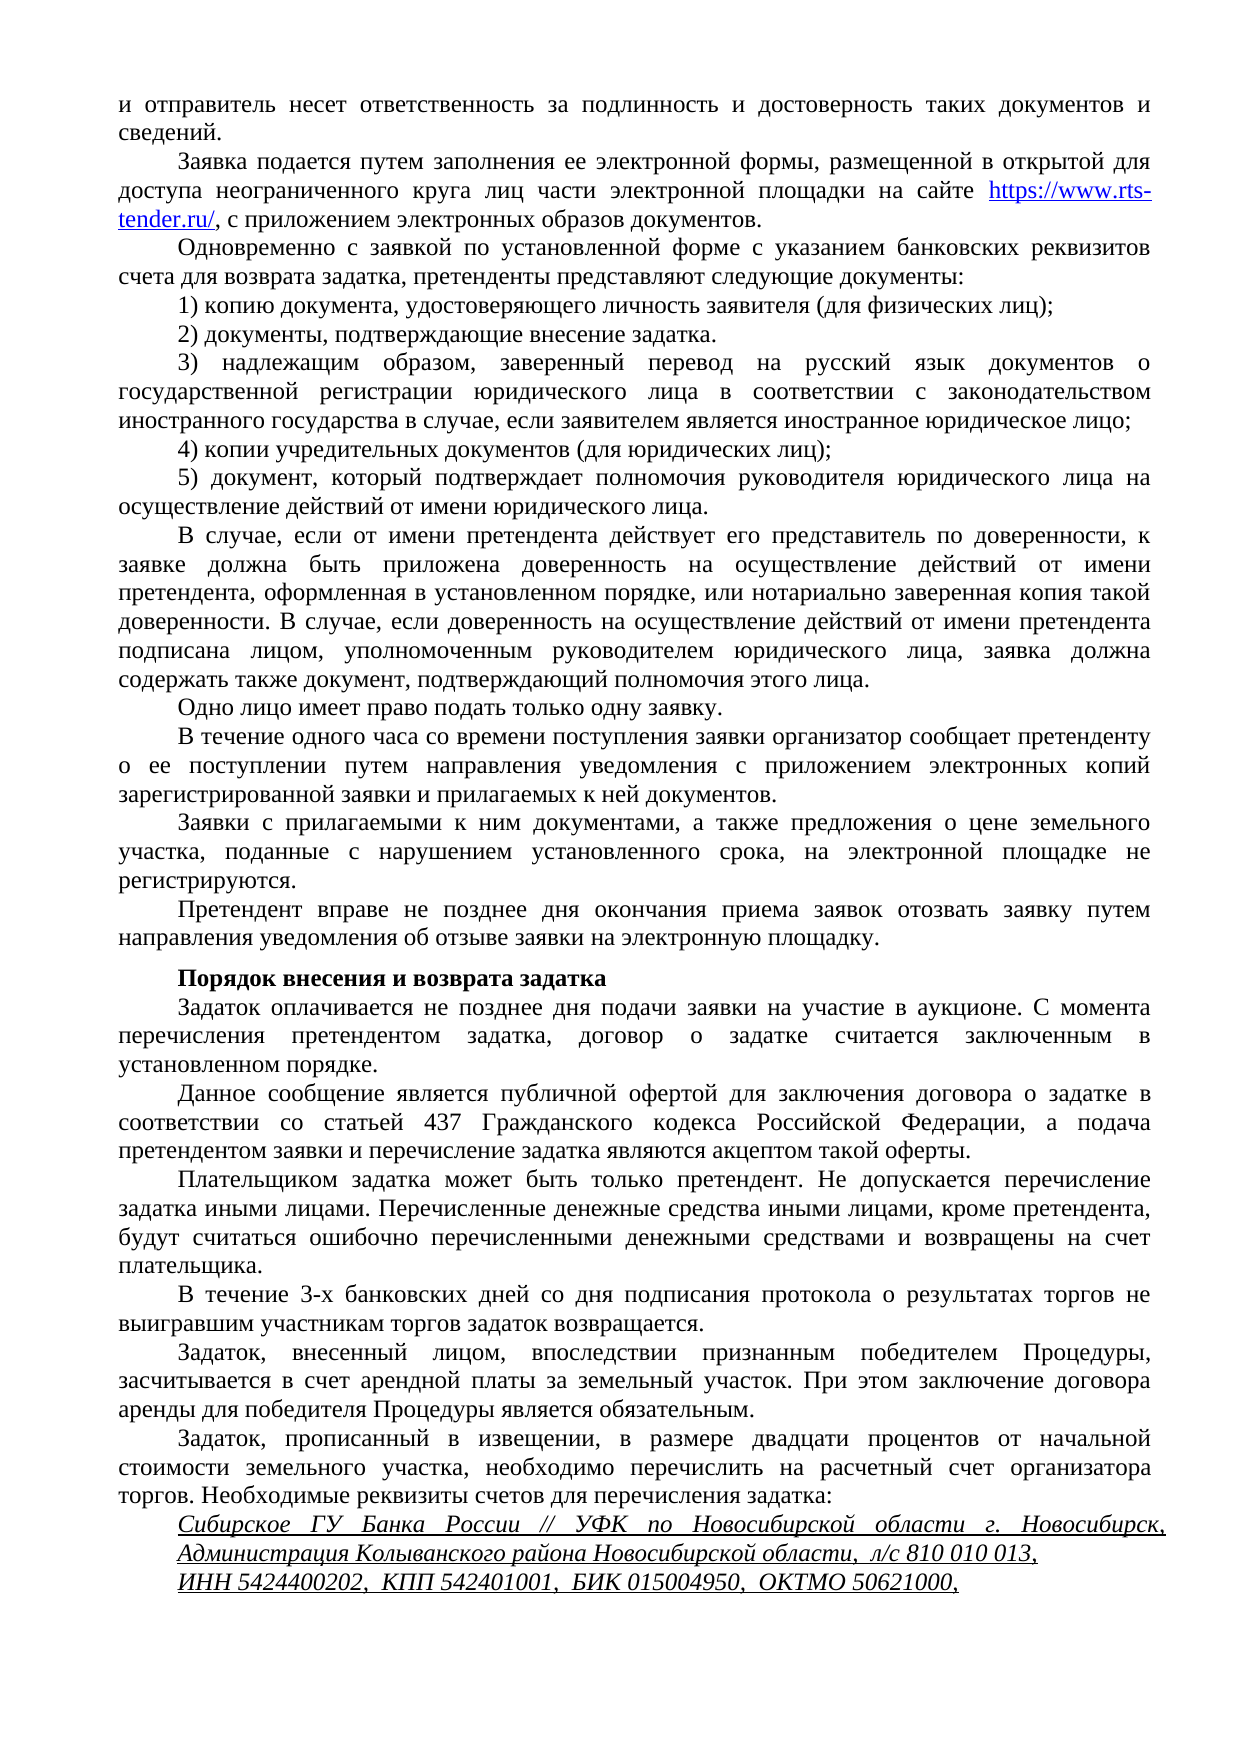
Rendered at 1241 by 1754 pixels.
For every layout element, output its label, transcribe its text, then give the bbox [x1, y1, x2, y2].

text ИНН 5424400202, КПП 542401001, БИК 015004950, ОКТМО 50621000, [177, 1567, 1167, 1596]
text В случае, если от имени претендента действует его представитель по доверенности, к заявке должна быть приложена доверенность на осуществление действий от имени претендента, оформленная в установленном порядке, или нотариально заверенная копия такой доверенности. В случае, если доверенность на осуществление действий от имени претендента подписана лицом, уполномоченным руководителем юридического лица, заявка должна содержать также документ, подтверждающий полномочия этого лица. [118, 520, 1152, 692]
text 4) копии учредительных документов (для юридических лиц); [177, 434, 1152, 462]
text В течение одного часа со времени поступления заявки организатор сообщает претенденту о ее поступлении путем направления уведомления с приложением электронных копий зарегистрированной заявки и прилагаемых к ней документов. [118, 721, 1152, 807]
text Одно лицо имеет право подать только одну заявку. [118, 692, 1152, 721]
text В течение 3-х банковских дней со дня подписания протокола о результатах торгов не выигравшим участникам торгов задаток возвращается. [118, 1279, 1152, 1337]
text 5) документ, который подтверждает полномочия руководителя юридического лица на осуществление действий от имени юридического лица. [118, 462, 1152, 520]
text Заявка подается путем заполнения ее электронной формы, размещенной в открытой для доступа неограниченного круга лиц части электронной площадки на сайте https://www.rts-tender.ru/, с приложением электронных образов документов. [118, 146, 1152, 232]
text Плательщиком задатка может быть только претендент. Не допускается перечисление задатка иными лицами. Перечисленные денежные средства иными лицами, кроме претендента, будут считаться ошибочно перечисленными денежными средствами и возвращены на счет плательщика. [118, 1164, 1152, 1279]
text Задаток оплачивается не позднее дня подачи заявки на участие в аукционе. С момента перечисления претендентом задатка, договор о задатке считается заключенным в установленном порядке. [118, 992, 1152, 1078]
text Задаток, прописанный в извещении, в размере двадцати процентов от начальной стоимости земельного участка, необходимо перечислить на расчетный счет организатора торгов. Необходимые реквизиты счетов для перечисления задатка: [118, 1423, 1152, 1509]
text 2) документы, подтверждающие внесение задатка. [177, 319, 1152, 347]
text Претендент вправе не позднее дня окончания приема заявок отозвать заявку путем направления уведомления об отзыве заявки на электронную площадку. [118, 894, 1152, 951]
text 3) надлежащим образом, заверенный перевод на русский язык документов о государственной регистрации юридического лица в соответствии с законодательством иностранного государства в случае, если заявителем является иностранное юридическое лицо; [118, 347, 1152, 434]
text Данное сообщение является публичной офертой для заключения договора о задатке в соответствии со статьей 437 Гражданского кодекса Российской Федерации, а подача претендентом заявки и перечисление задатка являются акцептом такой оферты. [118, 1078, 1152, 1164]
text Заявки с прилагаемыми к ним документами, а также предложения о цене земельного участка, поданные с нарушением установленного срока, на электронной площадке не регистрируются. [118, 807, 1152, 894]
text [118, 89, 1152, 146]
text 1) копию документа, удостоверяющего личность заявителя (для физических лиц); [118, 290, 1152, 319]
text Задаток, внесенный лицом, впоследствии признанным победителем Процедуры, засчитывается в счет арендной платы за земельный участок. При этом заключение договора аренды для победителя Процедуры является обязательным. [118, 1337, 1152, 1423]
text Одновременно с заявкой по установленной форме с указанием банковских реквизитов счета для возврата задатка, претенденты представляют следующие документы: [118, 232, 1152, 290]
text Сибирское ГУ Банка России // УФК по Новосибирской области г. Новосибирск, Администрация Колыванского района Новосибирской области, л/с 810 010 013, [177, 1509, 1167, 1567]
text Порядок внесения и возврата задатка [118, 963, 1152, 992]
